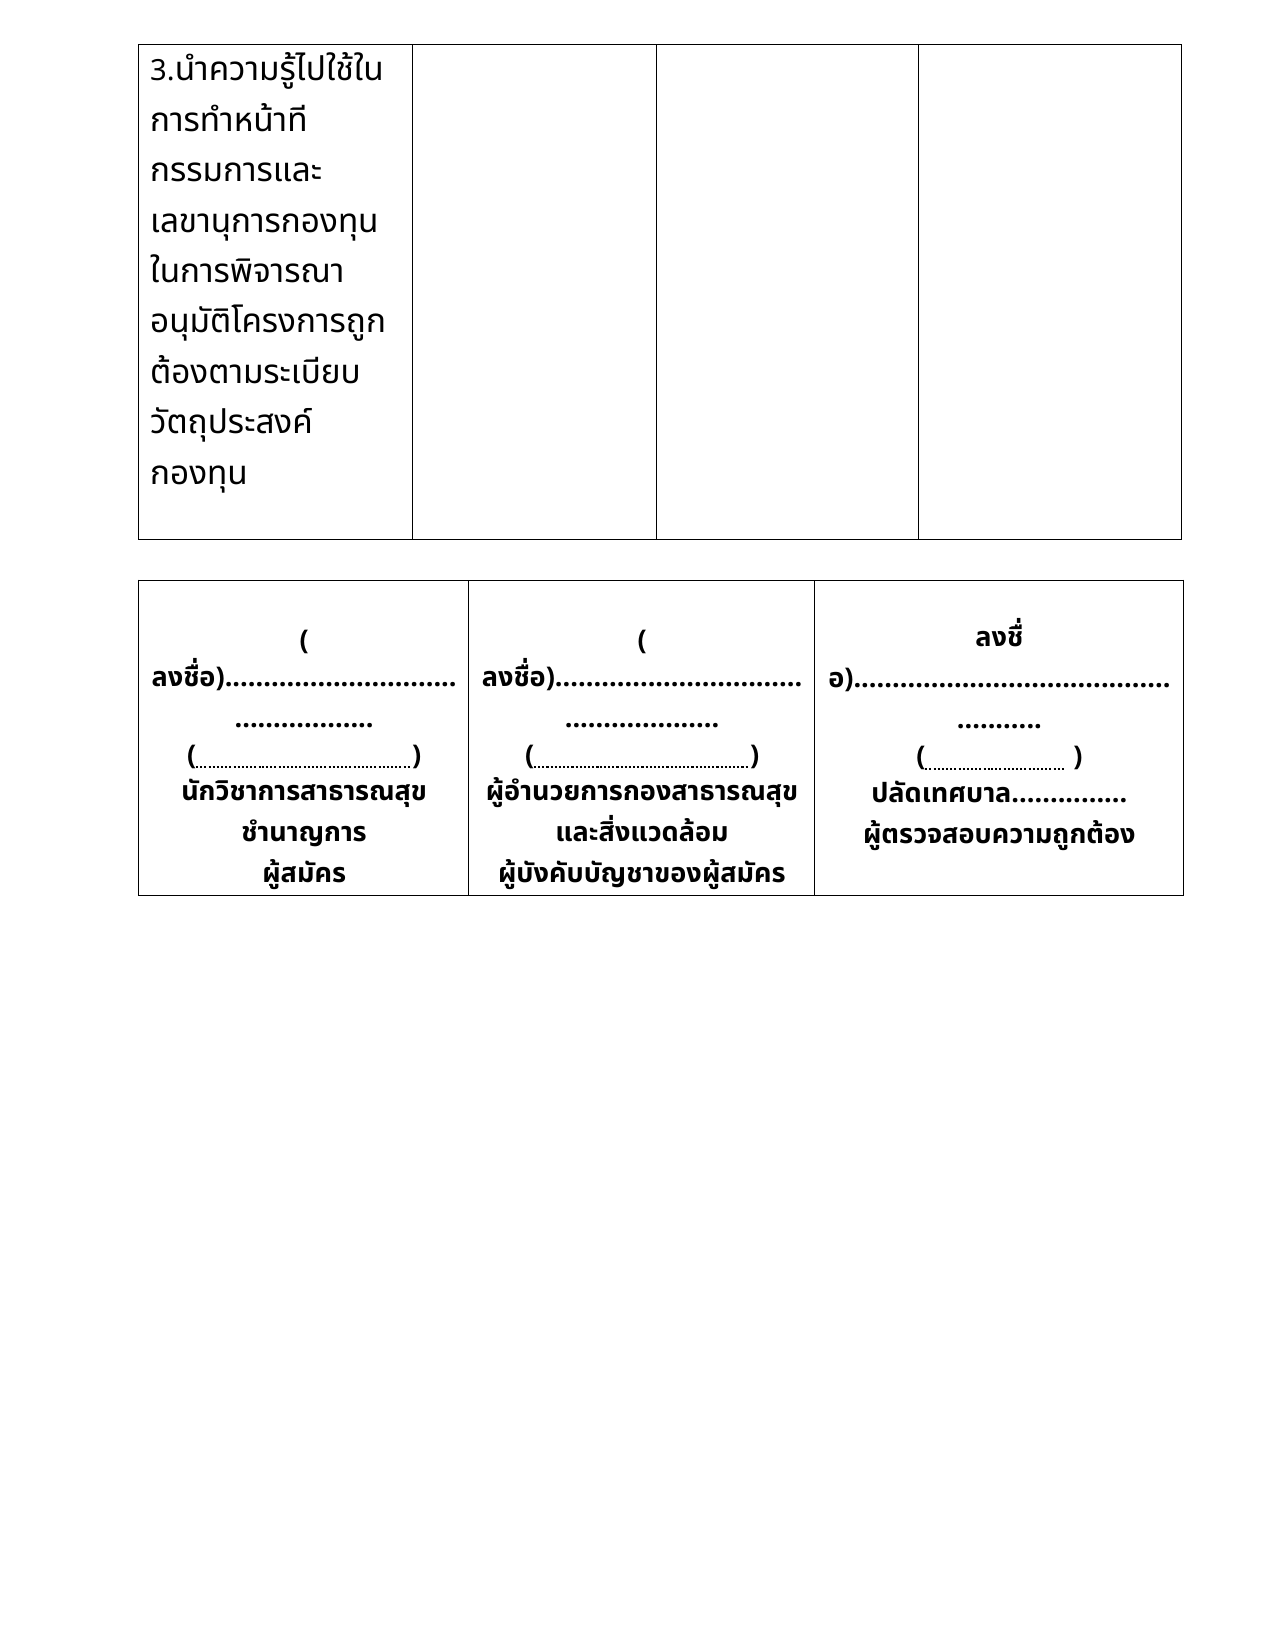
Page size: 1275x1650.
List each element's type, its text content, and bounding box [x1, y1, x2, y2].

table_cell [413, 45, 656, 539]
table_header ลงชื่อ).................................................... ( ) ปลัดเทศบาล............... ผู้ตรวจสอบความถูกต้อง [815, 581, 1183, 895]
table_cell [657, 45, 918, 539]
table_header (ลงชื่อ)................................................ ( ) นักวิชาการสาธารณสุขชำนาญการ ผู้สมัคร [139, 581, 468, 895]
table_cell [139, 45, 412, 539]
table_header (ลงชื่อ).................................................... ( ) ผู้อำนวยการกองสาธารณสุขและสิ่งแวดล้อม ผู้บังคับบัญชาของผู้สมัคร [469, 581, 814, 895]
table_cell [919, 45, 1181, 539]
